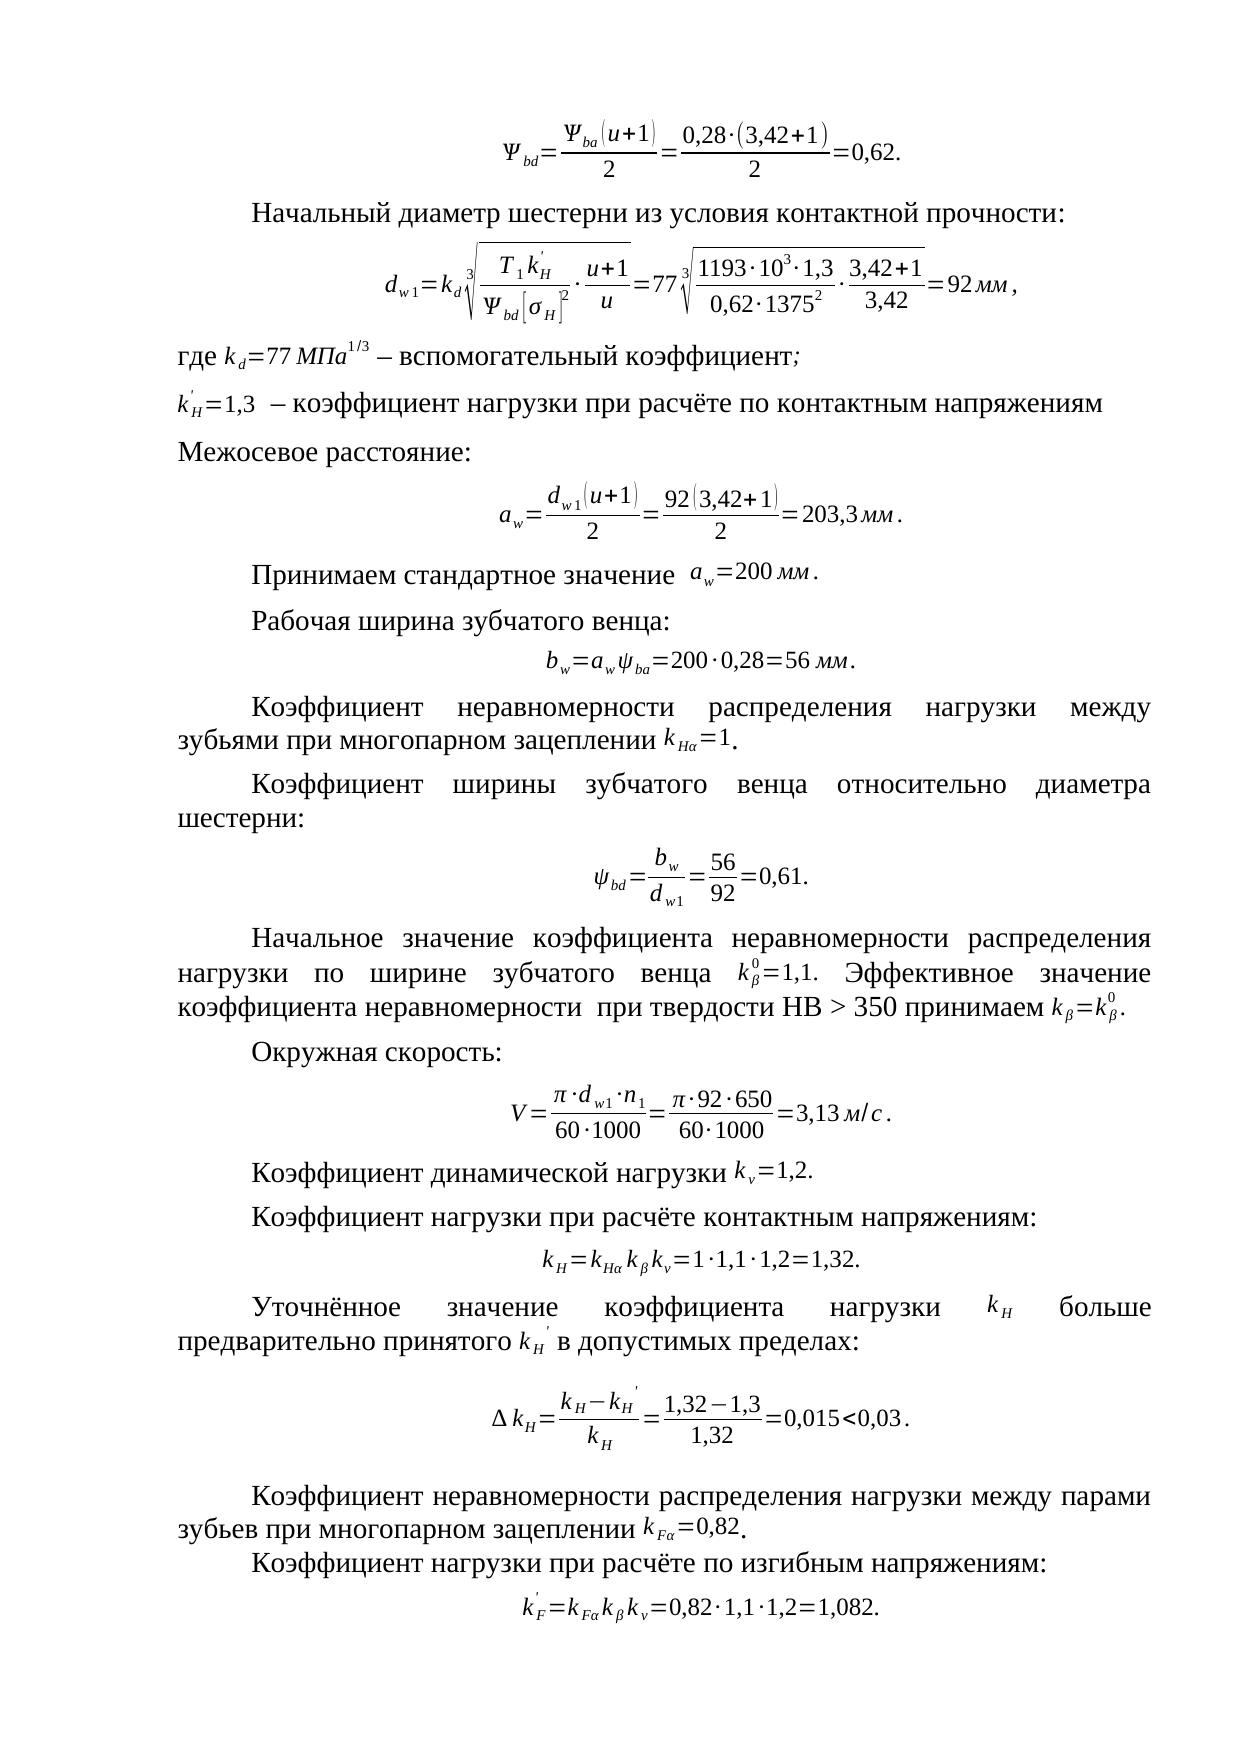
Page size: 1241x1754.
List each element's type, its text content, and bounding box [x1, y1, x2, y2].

text Коэффициент ширины зубчатого венца относительно диаметра шестерни: [177, 766, 1152, 833]
text где – вспомогательный коэффициент [177, 338, 1152, 373]
text Рабочая ширина зубчатого венца: [177, 603, 1152, 637]
text Межосевое расстояние: [177, 434, 1152, 468]
text Коэффициент нагрузки при расчёте контактным напряжениям: [177, 1199, 1152, 1233]
text Начальный диаметр шестерни из условия контактной прочности: [177, 195, 1152, 228]
text Коэффициент неравномерности распределения нагрузки между парами зубьев при многопарном зацеплении . [177, 1478, 1152, 1545]
text Принимаем стандартное значение [177, 557, 1152, 591]
text Начальное значение коэффициента неравномерности распределения нагрузки по ширине зубчатого венца Эффективное значение коэффициента неравномерности при твердости HB > 350 принимаем [177, 921, 1152, 1024]
text Коэффициент нагрузки при расчёте по изгибным напряжениям: [177, 1545, 1152, 1578]
text – коэффициент нагрузки при расчёте по контактным напряжениям [177, 385, 1152, 422]
text Коэффициент динамической нагрузки [177, 1156, 1152, 1189]
text Окружная скорость: [177, 1034, 1152, 1068]
text Уточнённое значение коэффициента нагрузки больше предварительно принятого в допустимых пределах: [177, 1289, 1152, 1358]
text Коэффициент неравномерности распределения нагрузки между зубьями при многопарном зацеплении . [177, 689, 1152, 756]
